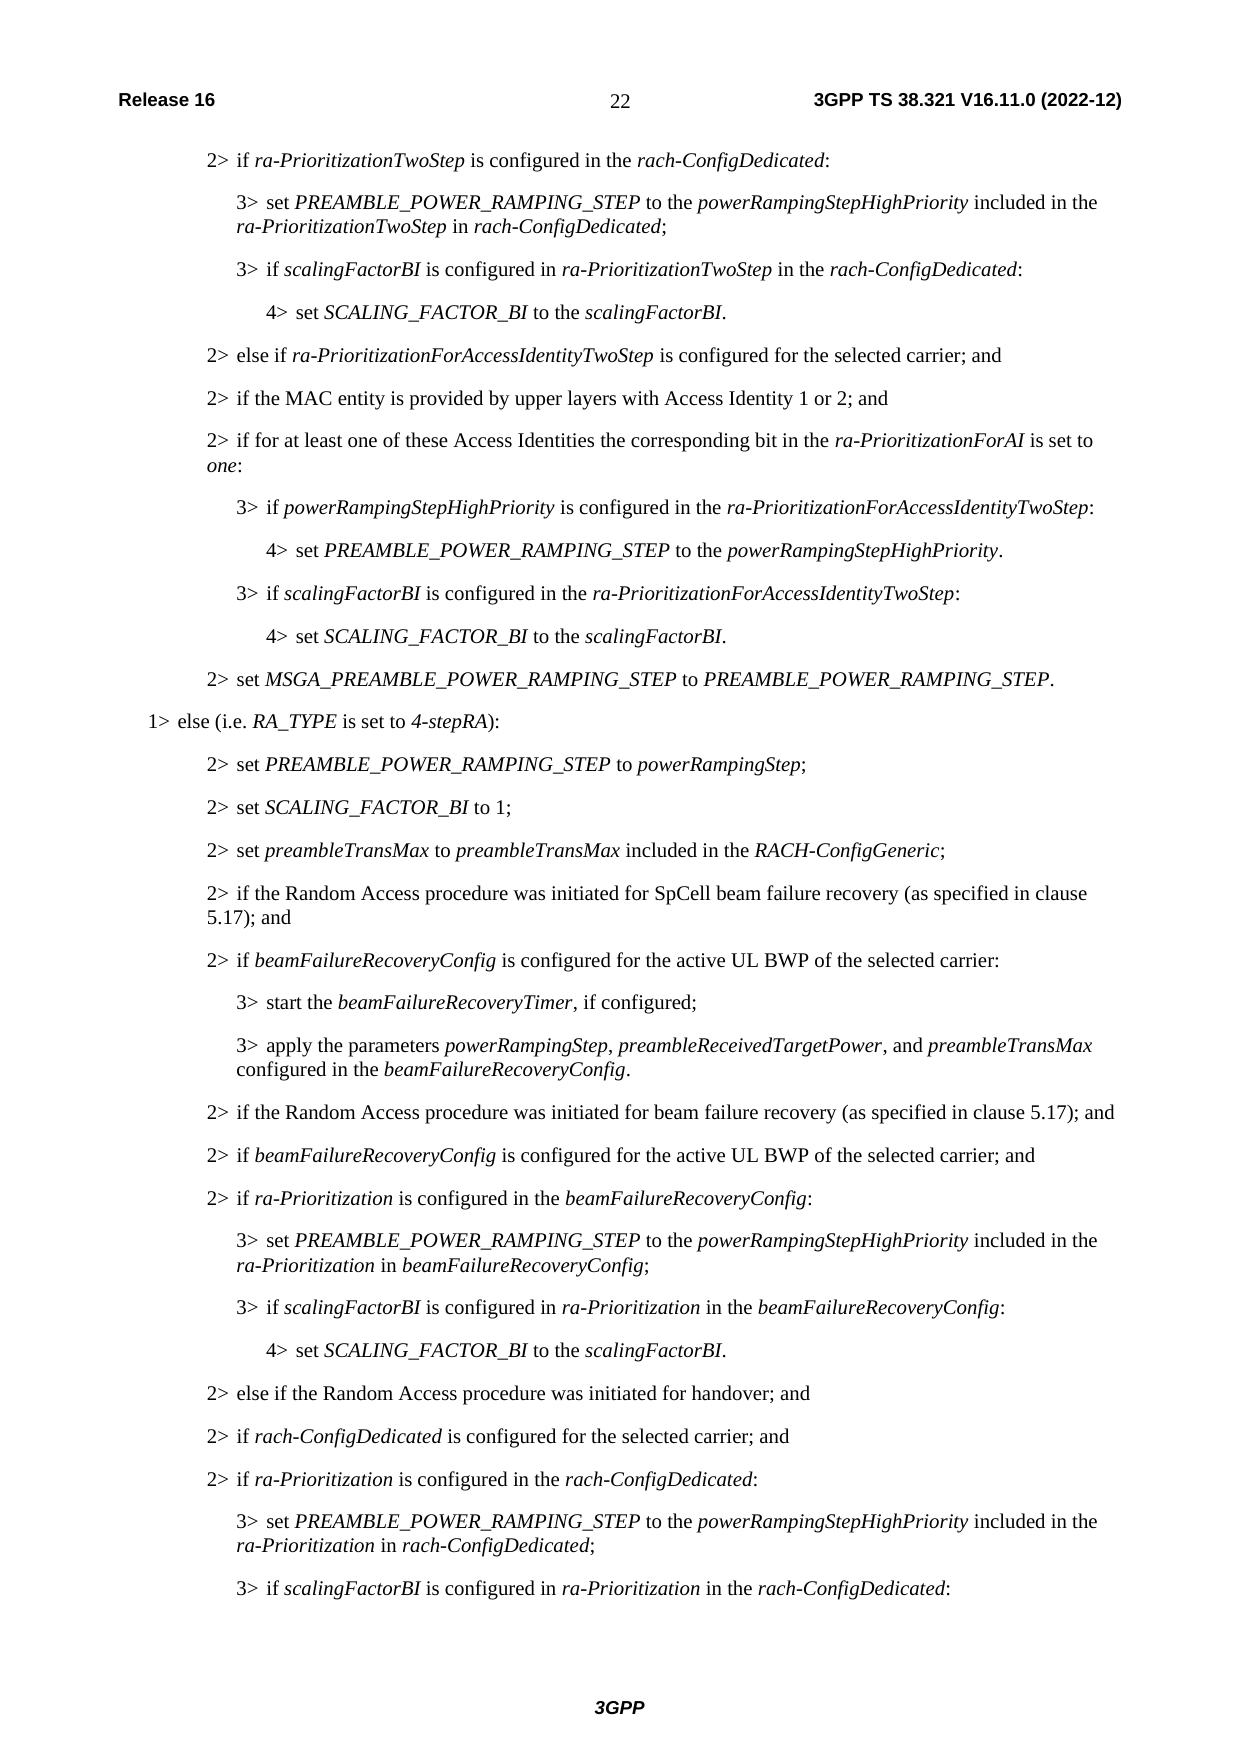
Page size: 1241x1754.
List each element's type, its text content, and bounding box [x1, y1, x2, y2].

text 2> set PREAMBLE_POWER_RAMPING_STEP to powerRampingStep; [207, 752, 1122, 776]
text 1> else (i.e. RA_TYPE is set to 4-stepRA): [148, 709, 1122, 733]
text 3> if scalingFactorBI is configured in the ra-PrioritizationForAccessIdentityTwoStep: [236, 581, 1122, 605]
text 3> if scalingFactorBI is configured in ra-Prioritization in the beamFailureRecoveryConfig: [236, 1295, 1122, 1319]
text 3> if scalingFactorBI is configured in ra-PrioritizationTwoStep in the rach-ConfigDedicated: [236, 257, 1122, 281]
text 2> set SCALING_FACTOR_BI to 1; [207, 795, 1122, 819]
text 2> if ra-Prioritization is configured in the beamFailureRecoveryConfig: [207, 1186, 1122, 1210]
text 2> if ra-Prioritization is configured in the rach-ConfigDedicated: [207, 1467, 1122, 1491]
text 2> else if ra-PrioritizationForAccessIdentityTwoStep is configured for the selected carrier; and [207, 343, 1122, 367]
text 4> set SCALING_FACTOR_BI to the scalingFactorBI. [266, 1338, 1122, 1362]
text 2> if the Random Access procedure was initiated for beam failure recovery (as specified in clause 5.17); and [207, 1100, 1122, 1124]
text 2> if beamFailureRecoveryConfig is configured for the active UL BWP of the selected carrier: [207, 947, 1122, 972]
text 2> set preambleTransMax to preambleTransMax included in the RACH-ConfigGeneric; [207, 838, 1122, 862]
text 3> start the beamFailureRecoveryTimer, if configured; [236, 990, 1122, 1014]
text 2> if beamFailureRecoveryConfig is configured for the active UL BWP of the selected carrier; and [207, 1143, 1122, 1167]
text 3> set PREAMBLE_POWER_RAMPING_STEP to the powerRampingStepHighPriority included in the ra-Prioritization in beamFailureRecoveryConfig; [236, 1228, 1122, 1277]
text 4> set PREAMBLE_POWER_RAMPING_STEP to the powerRampingStepHighPriority. [266, 538, 1122, 562]
text 3> set PREAMBLE_POWER_RAMPING_STEP to the powerRampingStepHighPriority included in the ra-Prioritization in rach-ConfigDedicated; [236, 1509, 1122, 1557]
text 2> set MSGA_PREAMBLE_POWER_RAMPING_STEP to PREAMBLE_POWER_RAMPING_STEP. [207, 667, 1122, 691]
text 3> apply the parameters powerRampingStep, preambleReceivedTargetPower, and preambleTransMax configured in the beamFailureRecoveryConfig. [236, 1033, 1122, 1081]
text 3> if powerRampingStepHighPriority is configured in the ra-PrioritizationForAccessIdentityTwoStep: [236, 495, 1122, 519]
text 2> else if the Random Access procedure was initiated for handover; and [207, 1381, 1122, 1405]
text 4> set SCALING_FACTOR_BI to the scalingFactorBI. [266, 300, 1122, 324]
text 4> set SCALING_FACTOR_BI to the scalingFactorBI. [266, 624, 1122, 648]
text 2> if the MAC entity is provided by upper layers with Access Identity 1 or 2; and [207, 386, 1122, 410]
text 2> if for at least one of these Access Identities the corresponding bit in the ra-PrioritizationForAI is set to one: [207, 428, 1122, 477]
text 2> if the Random Access procedure was initiated for SpCell beam failure recovery (as specified in clause 5.17); and [207, 881, 1122, 929]
text 2> if ra-PrioritizationTwoStep is configured in the rach-ConfigDedicated: [207, 147, 1122, 172]
text 3> if scalingFactorBI is configured in ra-Prioritization in the rach-ConfigDedicated: [236, 1576, 1122, 1600]
text 2> if rach-ConfigDedicated is configured for the selected carrier; and [207, 1424, 1122, 1448]
text 3> set PREAMBLE_POWER_RAMPING_STEP to the powerRampingStepHighPriority included in the ra-PrioritizationTwoStep in rach-ConfigDedicated; [236, 190, 1122, 238]
